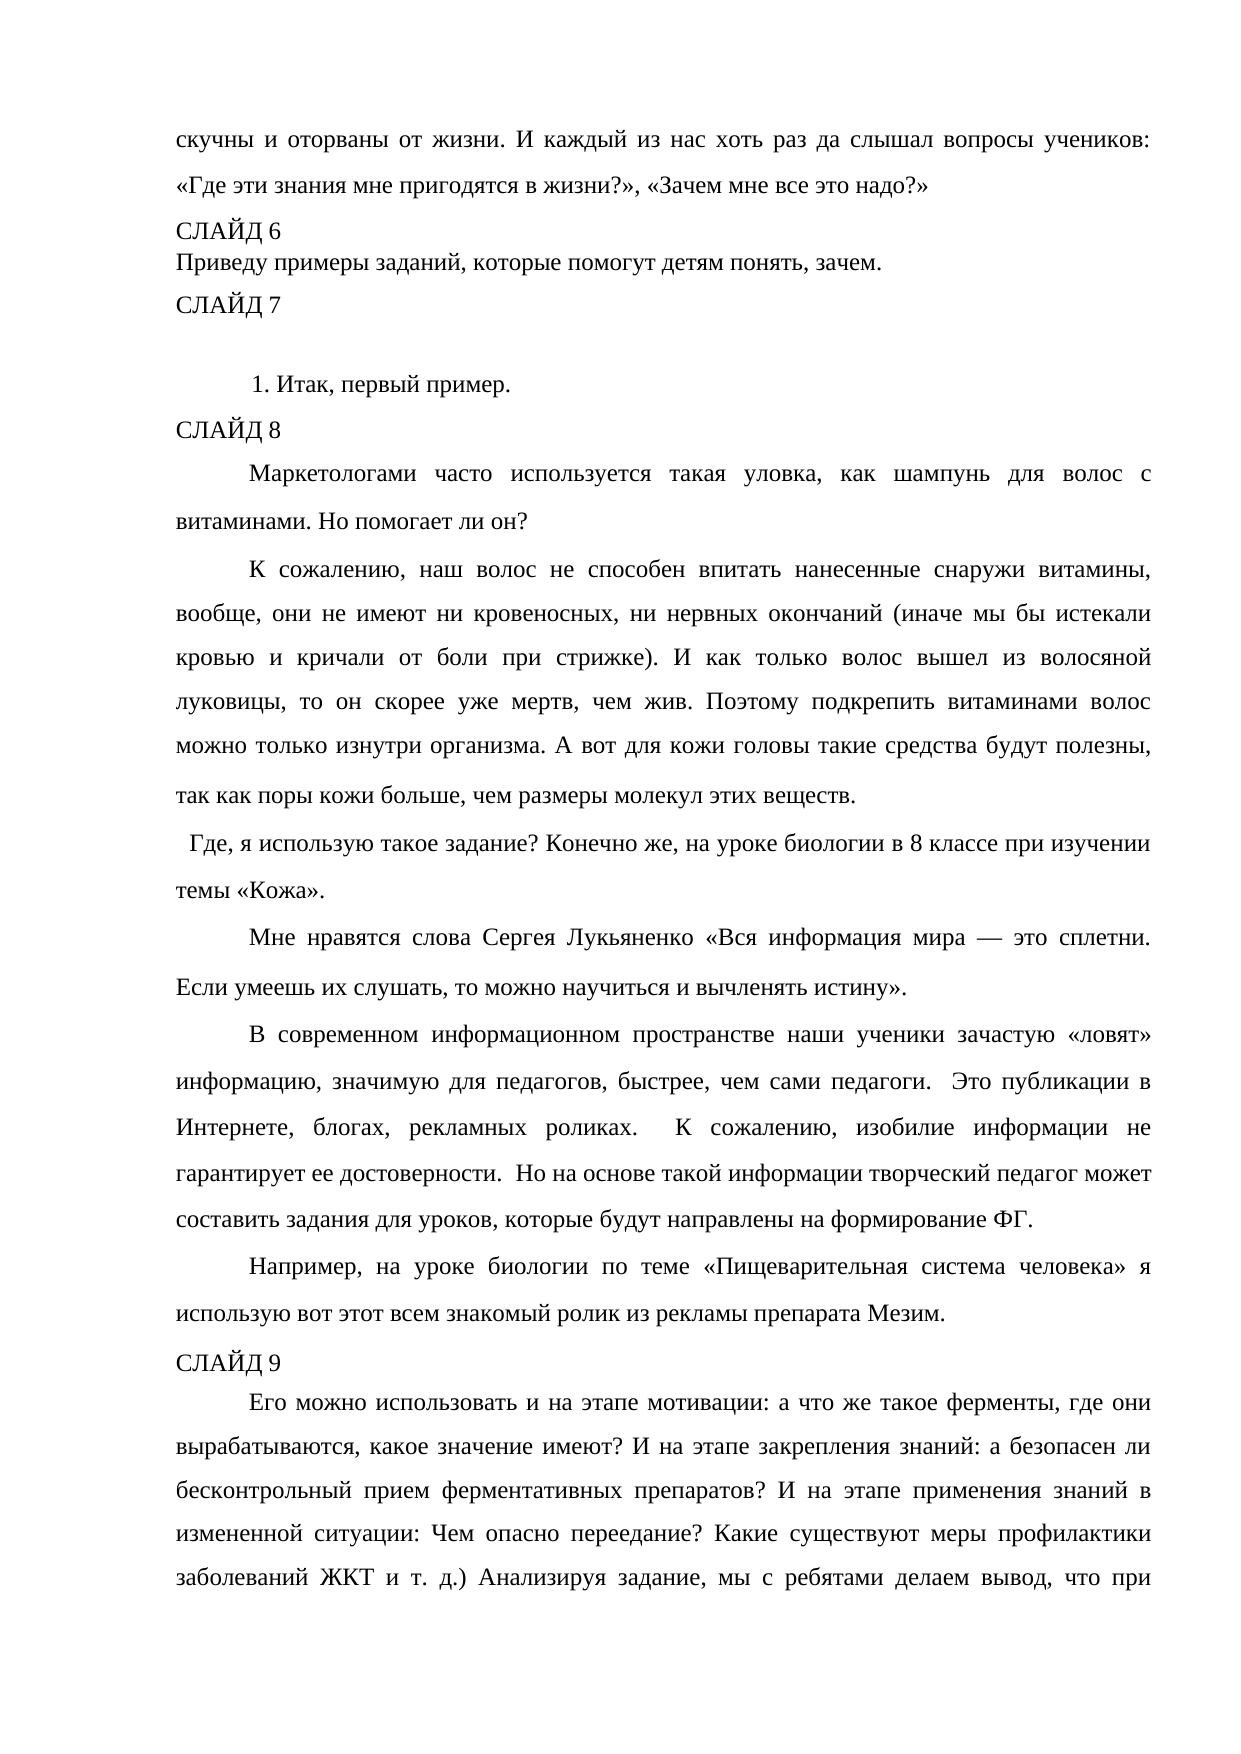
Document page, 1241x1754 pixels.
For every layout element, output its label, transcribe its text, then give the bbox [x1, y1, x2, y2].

text В современном информационном пространстве наши ученики зачастую «ловят» информацию, значимую для педагогов, быстрее, чем сами педагоги. Это публикации в Интернете, блогах, рекламных роликах. К сожалению, изобилие информации не гарантирует ее достоверности. Но на основе такой информации творческий педагог может составить задания для уроков, которые будут направлены на формирование ФГ. [176, 1019, 1152, 1233]
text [176, 1387, 1152, 1591]
text Маркетологами часто используется такая уловка, как шампунь для волос с витаминами. Но помогает ли он? [176, 458, 1152, 535]
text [176, 124, 1152, 198]
text СЛАЙД 7 [176, 290, 1152, 319]
text СЛАЙД 9 [176, 1348, 1152, 1377]
text СЛАЙД 6 [176, 216, 1152, 244]
text К сожалению, наш волос не способен впитать нанесенные снаружи витамины, вообще, они не имеют ни кровеносных, ни нервных окончаний (иначе мы бы истекали кровью и кричали от боли при стрижке). И как только волос вышел из волосяной луковицы, то он скорее уже мертв, чем жив. Поэтому подкрепить витаминами волос можно только изнутри организма. А вот для кожи головы такие средства будут полезны, так как поры кожи больше, чем размеры молекул этих веществ. [176, 554, 1152, 810]
text СЛАЙД 8 [176, 416, 1152, 444]
text 1. Итак, первый пример. [251, 369, 1152, 398]
text Мне нравятся слова Сергея Лукьяненко «Вся информация мира — это сплетни. Если умеешь их слушать, то можно научиться и вычленять истину». [176, 922, 1152, 1002]
text Например, на уроке биологии по теме «Пищеварительная система человека» я использую вот этот всем знакомый ролик из рекламы препарата Мезим. [176, 1251, 1152, 1327]
text Приведу примеры заданий, которые помогут детям понять, зачем. [176, 247, 1152, 276]
text Где, я использую такое задание? Конечно же, на уроке биологии в 8 классе при изучении темы «Кожа». [176, 828, 1152, 903]
